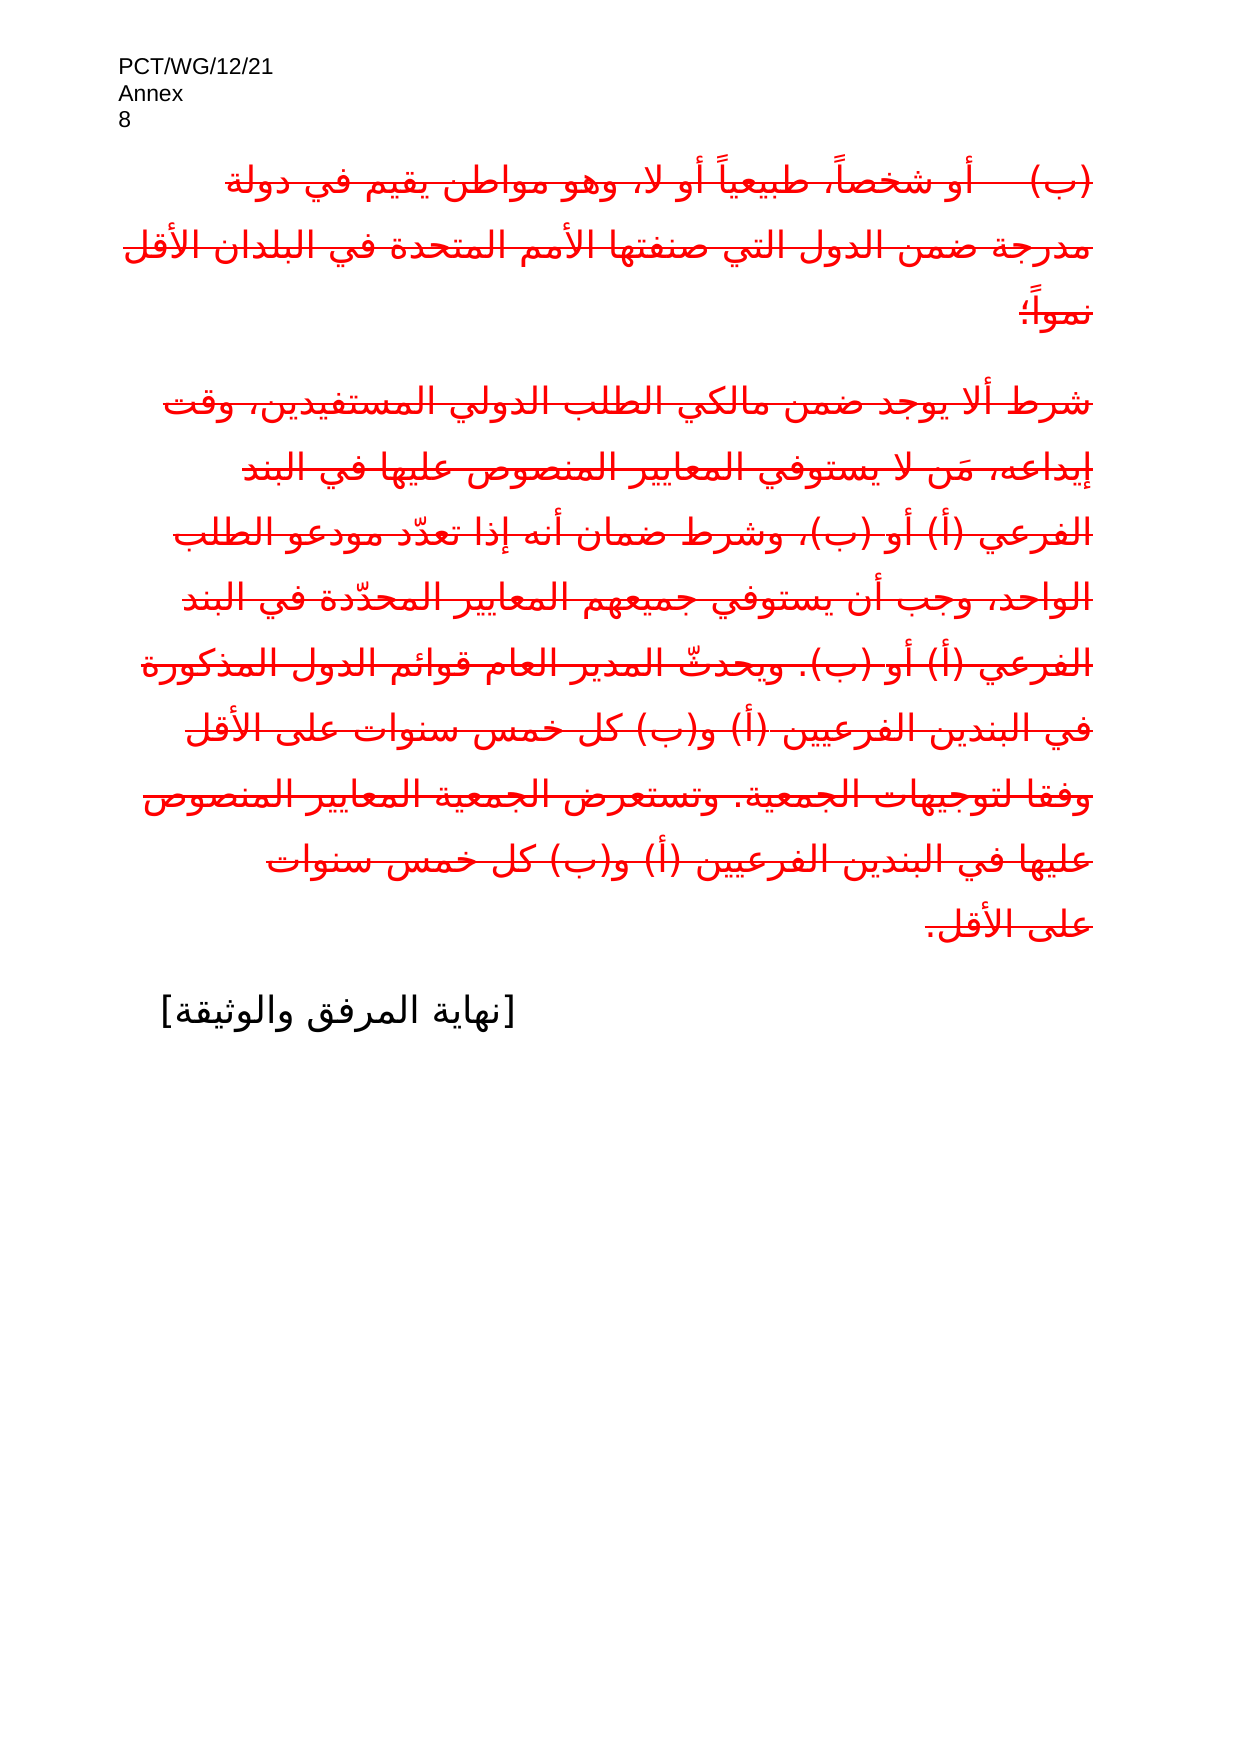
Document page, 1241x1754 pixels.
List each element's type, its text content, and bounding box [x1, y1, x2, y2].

text (ب) أو شخصاً، طبيعياً أو لا، وهو مواطن يقيم في دولة مدرجة ضمن الدول التي صنفتها الأمم المتحدة في البلدان الأقل نمواً؛ [118, 158, 1092, 333]
text [نهاية المرفق والوثيقة] [118, 993, 516, 1031]
text شرط ألا يوجد ضمن مالكي الطلب الدولي المستفيدين، وقت إيداعه، مَن لا يستوفي المعايير المنصوص عليها في البند الفرعي (أ) أو (ب)، وشرط ضمان أنه إذا تعدّد مودعو الطلب الواحد، وجب أن يستوفي جميعهم المعايير المحدّدة في البند الفرعي (أ) أو (ب). ويحدثّ المدير العام قوائم الدول المذكورة في البندين الفرعيين (أ) و(ب) كل خمس سنوات على الأقل وفقا لتوجيهات الجمعية. وتستعرض الجمعية المعايير المنصوص عليها في البندين الفرعيين (أ) و(ب) كل خمس سنوات على الأقل. [118, 380, 1092, 947]
